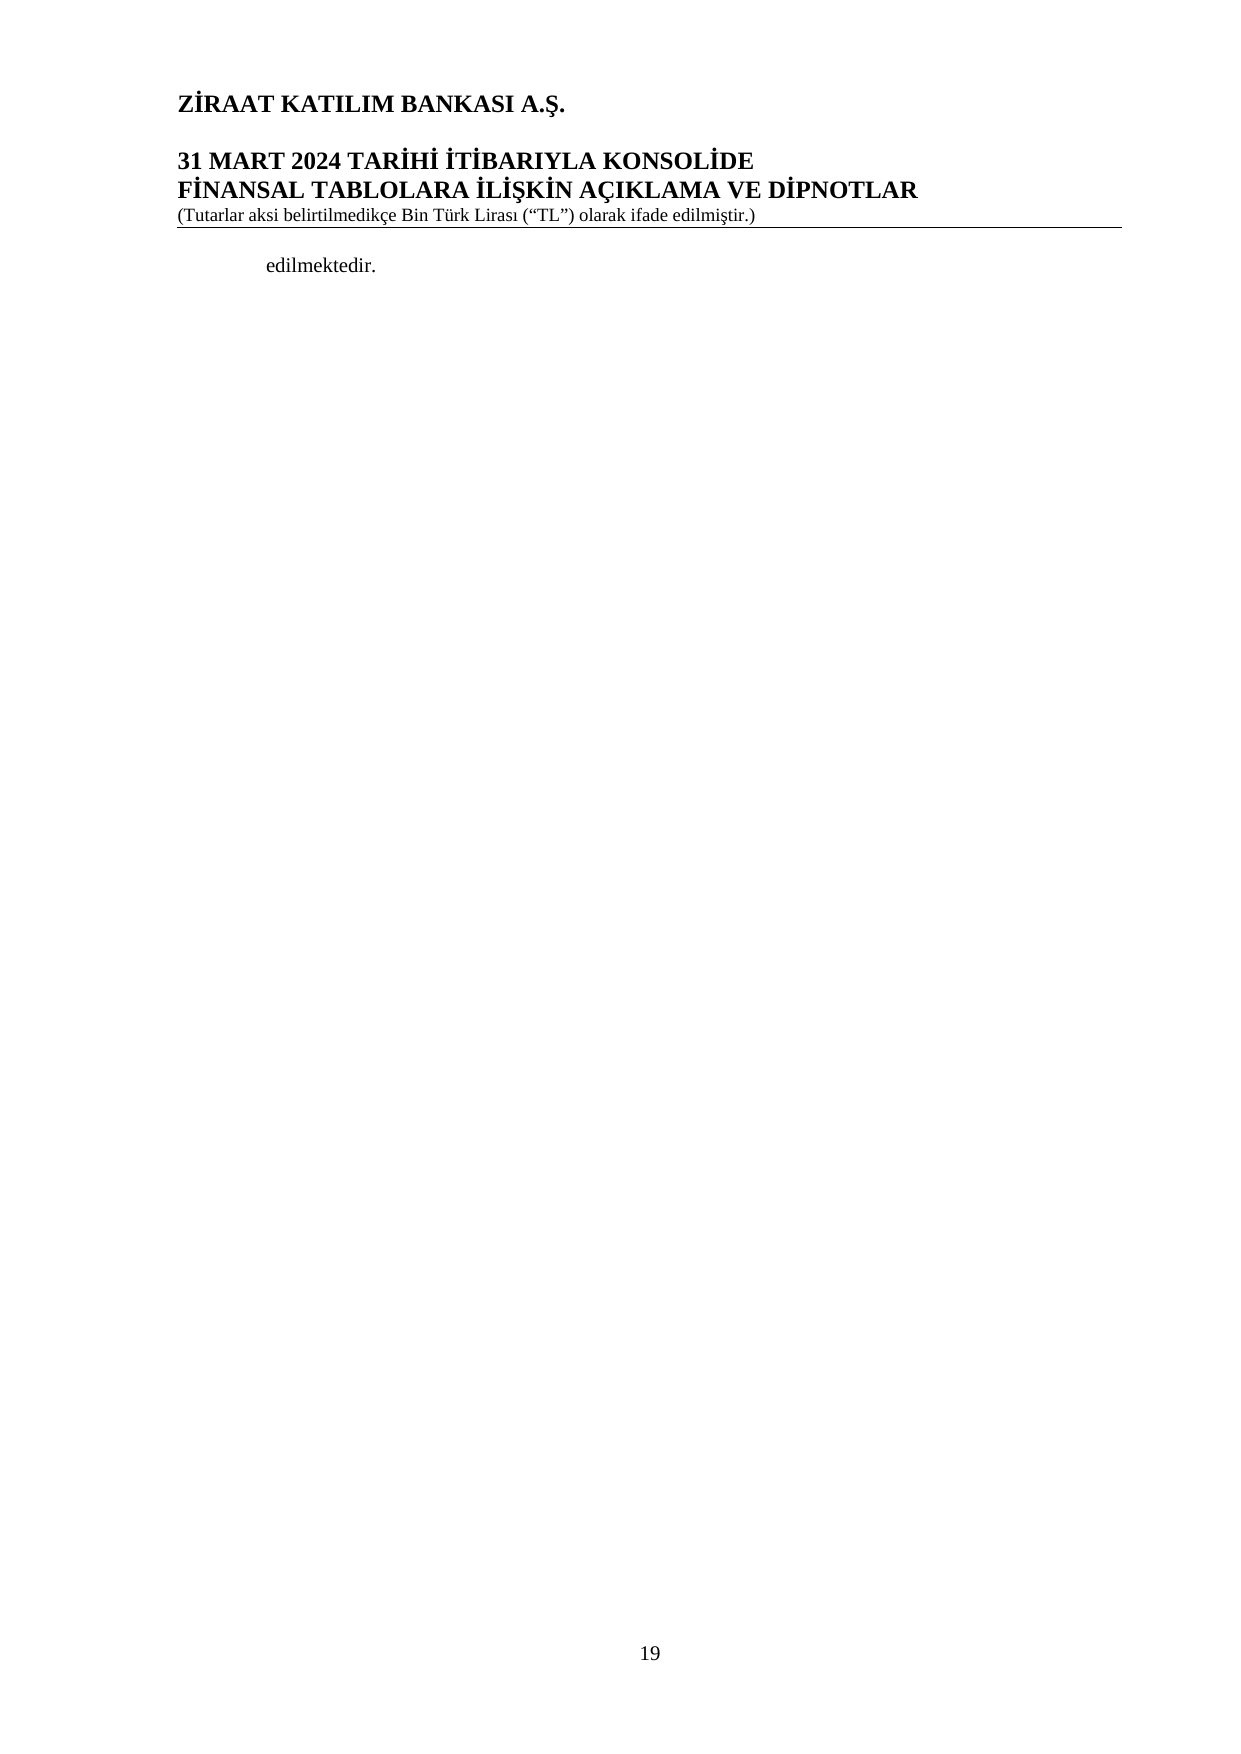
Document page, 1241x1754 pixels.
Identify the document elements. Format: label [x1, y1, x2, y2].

text [266, 255, 1122, 277]
